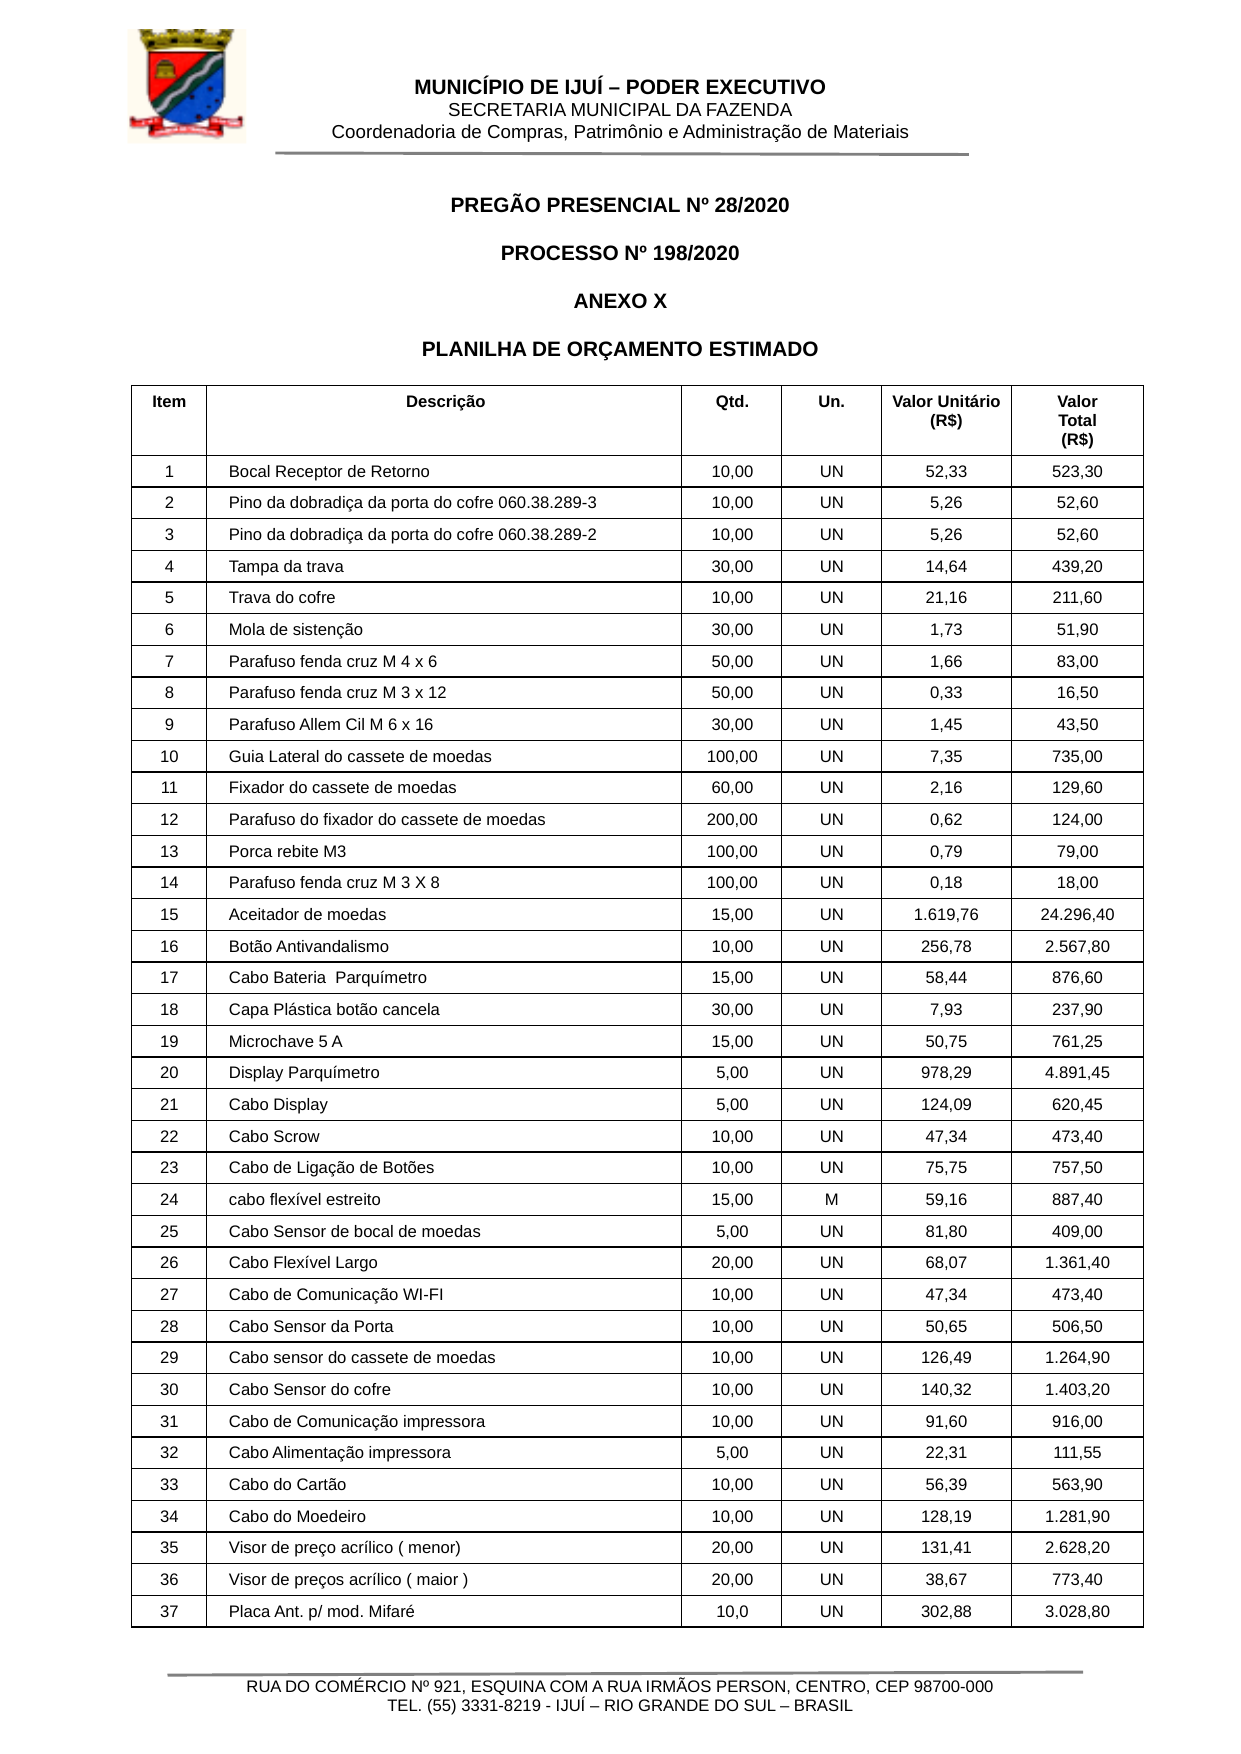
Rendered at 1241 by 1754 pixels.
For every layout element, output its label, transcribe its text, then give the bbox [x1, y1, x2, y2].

text PREGÃO PRESENCIAL Nº 28/2020 [118, 193, 1122, 217]
table_cell 876,60 [1012, 963, 1143, 993]
table_cell 620,45 [1012, 1089, 1143, 1120]
table_cell 10,00 [682, 456, 781, 486]
table_cell Mola de sistenção [207, 614, 681, 645]
table_cell Tampa da trava [207, 551, 681, 581]
table_cell 1.361,40 [1012, 1248, 1143, 1278]
table_cell UN [782, 456, 881, 486]
table_cell 14,64 [882, 551, 1011, 581]
table_cell 24 [132, 1184, 206, 1215]
table_cell 5 [132, 583, 206, 613]
table_cell 0,62 [882, 804, 1011, 835]
table_cell UN [782, 1564, 881, 1595]
table_cell UN [782, 583, 881, 613]
table_cell Porca rebite M3 [207, 836, 681, 866]
table_cell 25 [132, 1216, 206, 1246]
table_cell 1.619,76 [882, 899, 1011, 930]
table_cell 16 [132, 931, 206, 961]
text PLANILHA DE ORÇAMENTO ESTIMADO [118, 337, 1122, 361]
table_cell 2.628,20 [1012, 1533, 1143, 1563]
table_cell 4 [132, 551, 206, 581]
table_cell 11 [132, 773, 206, 803]
table_cell Cabo Bateria Parquímetro [207, 963, 681, 993]
table_cell 5,00 [682, 1058, 781, 1088]
table_cell 735,00 [1012, 741, 1143, 771]
table_cell 0,33 [882, 678, 1011, 708]
table_cell UN [782, 709, 881, 740]
table_cell 15,00 [682, 899, 781, 930]
table_cell 10,00 [682, 931, 781, 961]
table_cell 126,49 [882, 1343, 1011, 1373]
table_cell Display Parquímetro [207, 1058, 681, 1088]
table_cell 506,50 [1012, 1311, 1143, 1341]
table_cell Visor de preços acrílico ( maior ) [207, 1564, 681, 1595]
table_cell UN [782, 773, 881, 803]
table_cell 2 [132, 488, 206, 518]
table_cell Cabo Alimentação impressora [207, 1438, 681, 1468]
table_cell Aceitador de moedas [207, 899, 681, 930]
table_cell Visor de preço acrílico ( menor) [207, 1533, 681, 1563]
table_cell 14 [132, 868, 206, 898]
table_cell 52,33 [882, 456, 1011, 486]
table_cell 51,90 [1012, 614, 1143, 645]
table_cell 1.264,90 [1012, 1343, 1143, 1373]
table_cell UN [782, 1343, 881, 1373]
table_cell UN [782, 519, 881, 550]
table_cell 200,00 [682, 804, 781, 835]
table_cell 7,93 [882, 994, 1011, 1025]
table_cell 31 [132, 1406, 206, 1436]
table_cell 29 [132, 1343, 206, 1373]
table_cell UN [782, 899, 881, 930]
table_cell 773,40 [1012, 1564, 1143, 1595]
table_cell 43,50 [1012, 709, 1143, 740]
table_cell Pino da dobradiça da porta do cofre 060.38.289-2 [207, 519, 681, 550]
table_cell 20 [132, 1058, 206, 1088]
table_cell Parafuso Allem Cil M 6 x 16 [207, 709, 681, 740]
table_cell UN [782, 1026, 881, 1056]
table_cell UN [782, 551, 881, 581]
table_cell 111,55 [1012, 1438, 1143, 1468]
table_cell 18 [132, 994, 206, 1025]
table_cell 81,80 [882, 1216, 1011, 1246]
table_cell 15,00 [682, 1184, 781, 1215]
table_cell Guia Lateral do cassete de moedas [207, 741, 681, 771]
table_cell 1,45 [882, 709, 1011, 740]
table_cell 50,00 [682, 646, 781, 676]
table_cell 75,75 [882, 1153, 1011, 1183]
table_cell Parafuso fenda cruz M 4 x 6 [207, 646, 681, 676]
table_cell Microchave 5 A [207, 1026, 681, 1056]
table_cell 128,19 [882, 1501, 1011, 1531]
table_cell UN [782, 994, 881, 1025]
table_cell 56,39 [882, 1469, 1011, 1500]
table_cell 978,29 [882, 1058, 1011, 1088]
table_cell 50,75 [882, 1026, 1011, 1056]
table_cell 19 [132, 1026, 206, 1056]
table_cell 52,60 [1012, 519, 1143, 550]
table_cell 1 [132, 456, 206, 486]
table_cell 10,00 [682, 1343, 781, 1373]
table_cell 60,00 [682, 773, 781, 803]
table_cell 68,07 [882, 1248, 1011, 1278]
table_cell 757,50 [1012, 1153, 1143, 1183]
table_cell UN [782, 614, 881, 645]
table_cell UN [782, 1089, 881, 1120]
table_cell 30,00 [682, 614, 781, 645]
table_cell 10,00 [682, 519, 781, 550]
table_cell 237,90 [1012, 994, 1143, 1025]
table_cell Cabo Sensor da Porta [207, 1311, 681, 1341]
table_cell 37 [132, 1596, 206, 1626]
table_cell 47,34 [882, 1121, 1011, 1151]
table_cell 22 [132, 1121, 206, 1151]
table_cell Trava do cofre [207, 583, 681, 613]
table_cell 10 [132, 741, 206, 771]
table_cell 473,40 [1012, 1121, 1143, 1151]
table_cell 20,00 [682, 1533, 781, 1563]
table_cell 6 [132, 614, 206, 645]
table_cell 0,79 [882, 836, 1011, 866]
table_cell 5,26 [882, 488, 1011, 518]
table_cell 34 [132, 1501, 206, 1531]
table_cell 32 [132, 1438, 206, 1468]
table_cell UN [782, 1501, 881, 1531]
table_cell 12 [132, 804, 206, 835]
table_cell 13 [132, 836, 206, 866]
table_cell UN [782, 1596, 881, 1626]
table_cell UN [782, 836, 881, 866]
table_cell UN [782, 1533, 881, 1563]
table_cell 30 [132, 1374, 206, 1405]
table_cell UN [782, 1438, 881, 1468]
table_header Qtd. [682, 386, 781, 455]
table_cell 473,40 [1012, 1279, 1143, 1310]
table_cell UN [782, 963, 881, 993]
table_cell UN [782, 868, 881, 898]
table_cell 15,00 [682, 1026, 781, 1056]
table_cell 129,60 [1012, 773, 1143, 803]
table_cell 256,78 [882, 931, 1011, 961]
table_cell UN [782, 804, 881, 835]
table_cell Parafuso fenda cruz M 3 x 12 [207, 678, 681, 708]
text ANEXO X [118, 289, 1122, 313]
table_cell 10,00 [682, 1311, 781, 1341]
table_header Item [132, 386, 206, 455]
table_cell 2,16 [882, 773, 1011, 803]
table_cell 302,88 [882, 1596, 1011, 1626]
table_cell 23 [132, 1153, 206, 1183]
table_cell 38,67 [882, 1564, 1011, 1595]
table_cell UN [782, 1469, 881, 1500]
table_cell 30,00 [682, 994, 781, 1025]
table_cell 439,20 [1012, 551, 1143, 581]
table_cell Cabo sensor do cassete de moedas [207, 1343, 681, 1373]
table_cell UN [782, 1406, 881, 1436]
table_cell Parafuso do fixador do cassete de moedas [207, 804, 681, 835]
table_cell Cabo do Moedeiro [207, 1501, 681, 1531]
table_cell Capa Plástica botão cancela [207, 994, 681, 1025]
table_cell 91,60 [882, 1406, 1011, 1436]
table_cell 7 [132, 646, 206, 676]
table_cell 27 [132, 1279, 206, 1310]
table_cell UN [782, 488, 881, 518]
table_cell 100,00 [682, 741, 781, 771]
table_cell Cabo de Ligação de Botões [207, 1153, 681, 1183]
table_cell 50,00 [682, 678, 781, 708]
table_header Valor Unitário (R$) [882, 386, 1011, 455]
table_cell 409,00 [1012, 1216, 1143, 1246]
table_cell 20,00 [682, 1564, 781, 1595]
table_cell 10,00 [682, 1406, 781, 1436]
table_cell Cabo Sensor de bocal de moedas [207, 1216, 681, 1246]
table_cell 916,00 [1012, 1406, 1143, 1436]
table_cell 10,0 [682, 1596, 781, 1626]
table_cell 10,00 [682, 1279, 781, 1310]
table_cell Parafuso fenda cruz M 3 X 8 [207, 868, 681, 898]
table_cell 1,66 [882, 646, 1011, 676]
table_cell 1,73 [882, 614, 1011, 645]
table_cell cabo flexível estreito [207, 1184, 681, 1215]
table_cell Bocal Receptor de Retorno [207, 456, 681, 486]
table_cell Botão Antivandalismo [207, 931, 681, 961]
table_cell 83,00 [1012, 646, 1143, 676]
table_cell 15,00 [682, 963, 781, 993]
table_cell 24.296,40 [1012, 899, 1143, 930]
table_cell 140,32 [882, 1374, 1011, 1405]
table_cell 30,00 [682, 551, 781, 581]
table_cell 30,00 [682, 709, 781, 740]
table_cell 5,26 [882, 519, 1011, 550]
table_cell Cabo Scrow [207, 1121, 681, 1151]
table_cell 28 [132, 1311, 206, 1341]
table_cell 1.281,90 [1012, 1501, 1143, 1531]
table_cell Cabo de Comunicação impressora [207, 1406, 681, 1436]
table_cell 0,18 [882, 868, 1011, 898]
table_cell Cabo de Comunicação WI-FI [207, 1279, 681, 1310]
table_cell 5,00 [682, 1089, 781, 1120]
text PROCESSO Nº 198/2020 [118, 241, 1122, 265]
table_cell UN [782, 1058, 881, 1088]
table_header Un. [782, 386, 881, 455]
table_cell 10,00 [682, 1121, 781, 1151]
table_cell 22,31 [882, 1438, 1011, 1468]
table_cell M [782, 1184, 881, 1215]
table_cell 5,00 [682, 1216, 781, 1246]
table_cell 131,41 [882, 1533, 1011, 1563]
table_cell 211,60 [1012, 583, 1143, 613]
table_cell 100,00 [682, 836, 781, 866]
table_cell Placa Ant. p/ mod. Mifaré [207, 1596, 681, 1626]
table_cell UN [782, 1311, 881, 1341]
table_cell 47,34 [882, 1279, 1011, 1310]
table_cell 9 [132, 709, 206, 740]
table_cell 16,50 [1012, 678, 1143, 708]
table_cell 21,16 [882, 583, 1011, 613]
table_cell 52,60 [1012, 488, 1143, 518]
table_cell 100,00 [682, 868, 781, 898]
table_cell UN [782, 646, 881, 676]
picture [126, 29, 247, 146]
table_cell 35 [132, 1533, 206, 1563]
table_cell UN [782, 1248, 881, 1278]
table_cell 36 [132, 1564, 206, 1595]
table_cell 523,30 [1012, 456, 1143, 486]
table_cell 17 [132, 963, 206, 993]
table_cell UN [782, 1121, 881, 1151]
table_cell 59,16 [882, 1184, 1011, 1215]
table_cell 58,44 [882, 963, 1011, 993]
table_cell Pino da dobradiça da porta do cofre 060.38.289-3 [207, 488, 681, 518]
table_cell Fixador do cassete de moedas [207, 773, 681, 803]
table_cell UN [782, 741, 881, 771]
table_cell 10,00 [682, 1501, 781, 1531]
table_cell 124,00 [1012, 804, 1143, 835]
table_header Valor Total (R$) [1012, 386, 1143, 455]
table_cell Cabo Flexível Largo [207, 1248, 681, 1278]
table_cell 20,00 [682, 1248, 781, 1278]
table_cell 5,00 [682, 1438, 781, 1468]
table_cell 79,00 [1012, 836, 1143, 866]
table_cell 8 [132, 678, 206, 708]
table_cell UN [782, 1374, 881, 1405]
table_cell 10,00 [682, 1153, 781, 1183]
table_cell 3 [132, 519, 206, 550]
table_cell 15 [132, 899, 206, 930]
table_cell 10,00 [682, 1374, 781, 1405]
table_cell 7,35 [882, 741, 1011, 771]
table_cell UN [782, 1153, 881, 1183]
table_cell 887,40 [1012, 1184, 1143, 1215]
table_cell 26 [132, 1248, 206, 1278]
table_cell UN [782, 678, 881, 708]
table_cell 4.891,45 [1012, 1058, 1143, 1088]
table_cell UN [782, 1216, 881, 1246]
table_cell UN [782, 931, 881, 961]
table_cell 3.028,80 [1012, 1596, 1143, 1626]
table_cell 2.567,80 [1012, 931, 1143, 961]
table_cell 761,25 [1012, 1026, 1143, 1056]
table_cell Cabo Display [207, 1089, 681, 1120]
table_header Descrição [207, 386, 681, 455]
table_cell 1.403,20 [1012, 1374, 1143, 1405]
table_cell UN [782, 1279, 881, 1310]
table_cell 10,00 [682, 488, 781, 518]
table_cell Cabo Sensor do cofre [207, 1374, 681, 1405]
table_cell 10,00 [682, 583, 781, 613]
table_cell 33 [132, 1469, 206, 1500]
table_cell 18,00 [1012, 868, 1143, 898]
table_cell 50,65 [882, 1311, 1011, 1341]
table_cell 10,00 [682, 1469, 781, 1500]
table_cell 563,90 [1012, 1469, 1143, 1500]
table_cell 21 [132, 1089, 206, 1120]
table_cell Cabo do Cartão [207, 1469, 681, 1500]
table_cell 124,09 [882, 1089, 1011, 1120]
